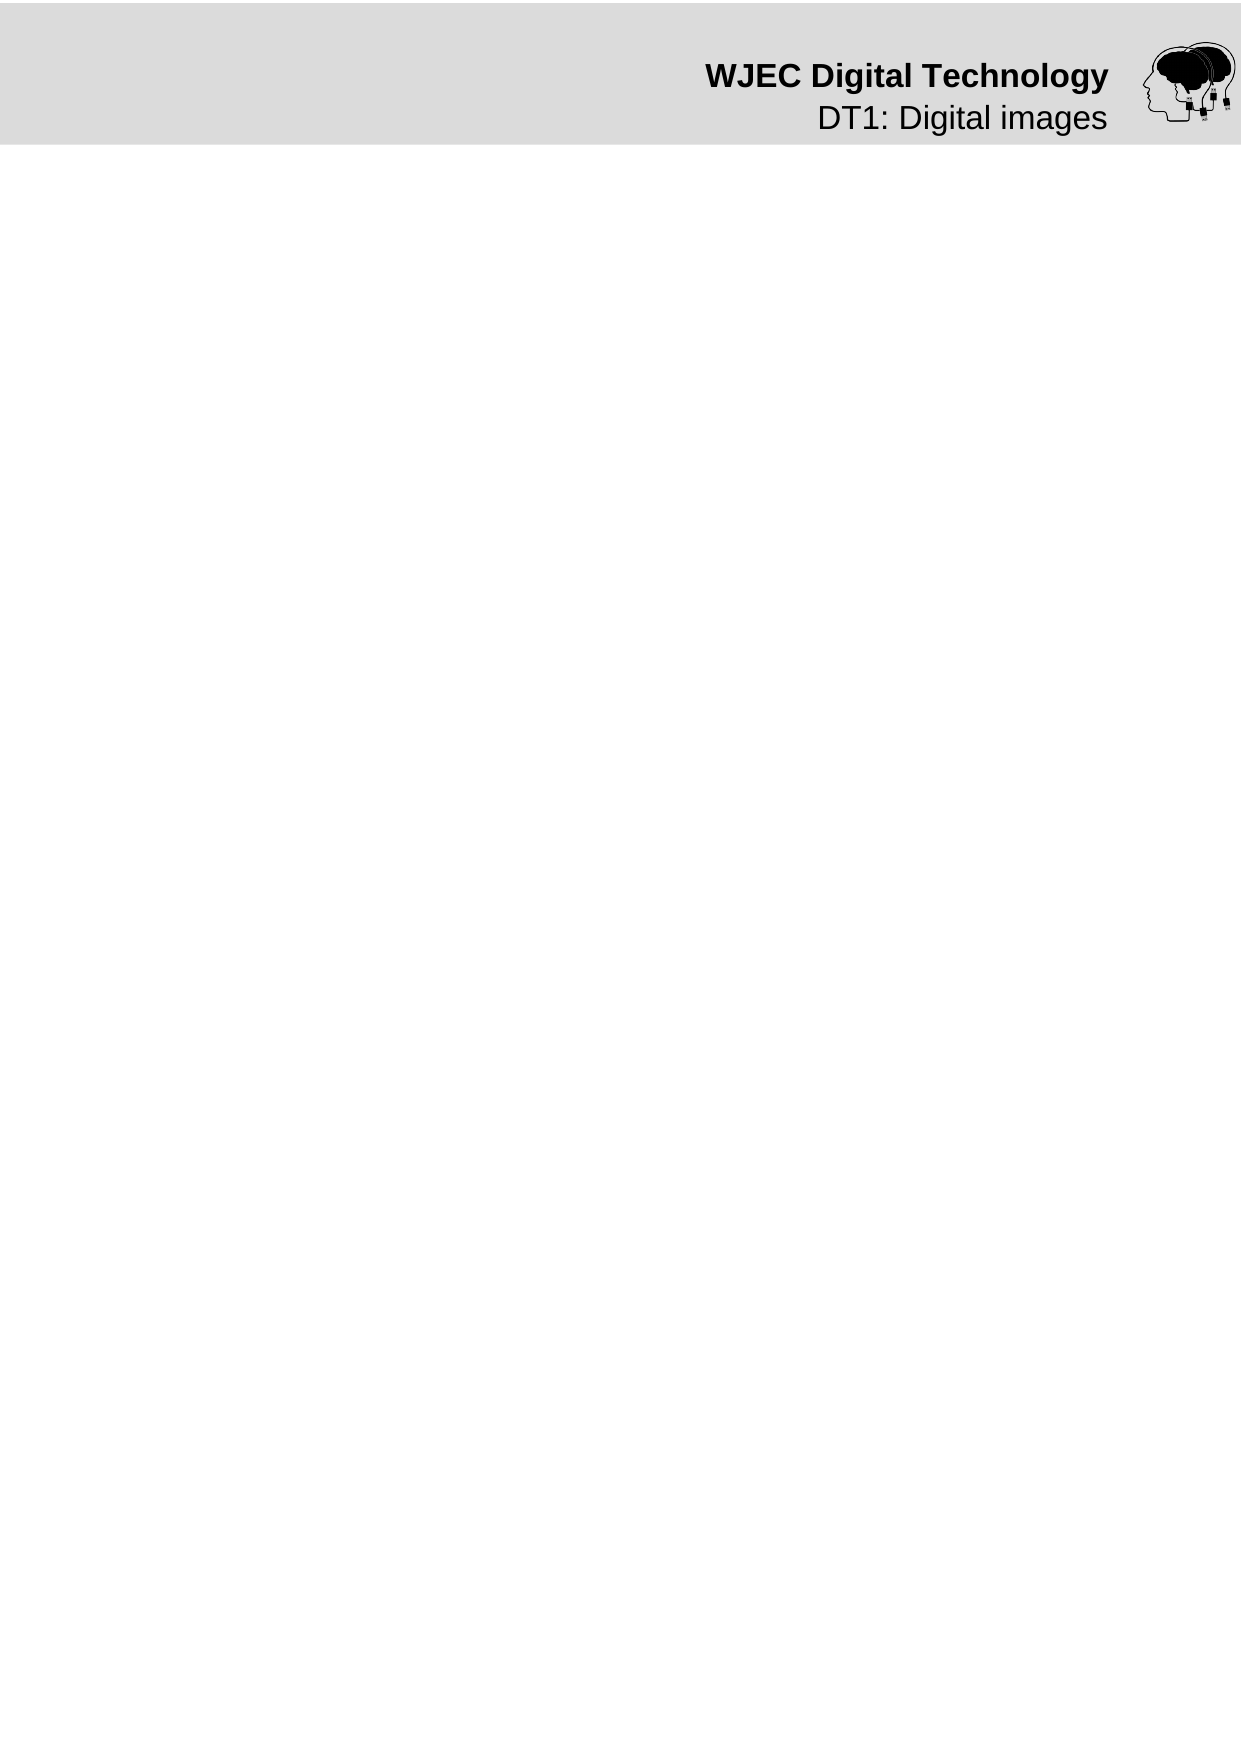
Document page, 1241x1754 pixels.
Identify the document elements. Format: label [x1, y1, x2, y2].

picture [1137, 39, 1241, 137]
